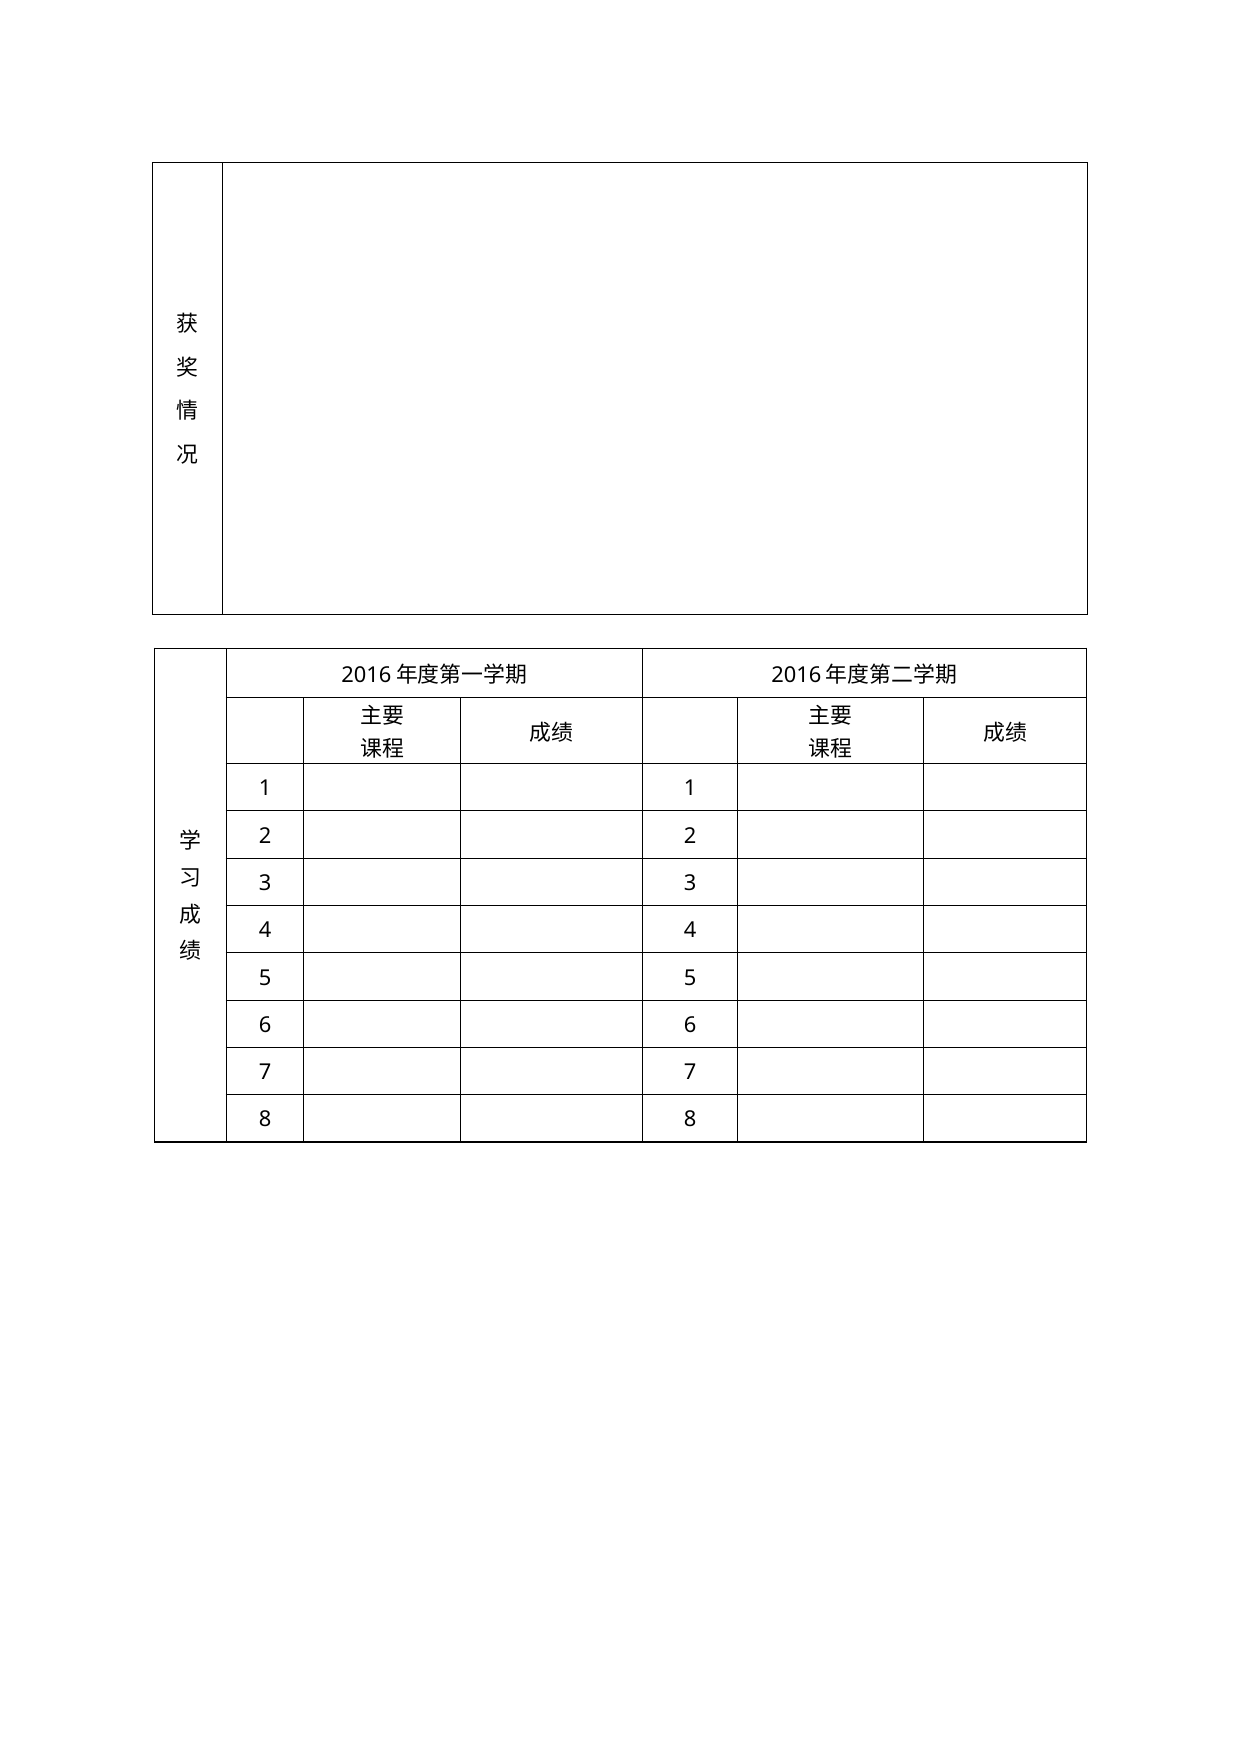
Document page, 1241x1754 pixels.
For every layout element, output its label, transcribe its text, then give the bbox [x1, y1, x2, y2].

table_cell [924, 906, 1086, 952]
table_cell 获 奖 情 况 [153, 163, 222, 614]
table_cell 5 [643, 953, 737, 999]
table_cell [924, 859, 1086, 905]
table_cell [304, 1095, 460, 1141]
table_cell [304, 1001, 460, 1047]
table_cell [924, 764, 1086, 810]
table_cell 6 [643, 1001, 737, 1047]
table_cell [738, 1048, 923, 1094]
table_cell [738, 1001, 923, 1047]
table_cell 主要 课程 [304, 698, 460, 763]
table_cell [304, 906, 460, 952]
table_cell [924, 953, 1086, 999]
table_cell [461, 1001, 642, 1047]
table_cell [461, 1048, 642, 1094]
table_cell [924, 1095, 1086, 1141]
table_cell [304, 811, 460, 858]
table_cell [461, 811, 642, 858]
table_cell [738, 859, 923, 905]
table_cell [461, 859, 642, 905]
table_cell 5 [227, 953, 303, 999]
table_cell [461, 953, 642, 999]
table_cell [304, 953, 460, 999]
table_cell 成绩 [461, 698, 642, 763]
table_cell 3 [227, 859, 303, 905]
table_cell 8 [227, 1095, 303, 1141]
table_cell 8 [643, 1095, 737, 1141]
table_cell [304, 764, 460, 810]
table_cell [924, 811, 1086, 858]
table_cell 1 [227, 764, 303, 810]
table_cell 6 [227, 1001, 303, 1047]
table_cell [738, 1095, 923, 1141]
table_cell 2 [227, 811, 303, 858]
table_header 2016年度第二学期 [643, 649, 1086, 697]
table_cell 7 [227, 1048, 303, 1094]
table_cell 4 [227, 906, 303, 952]
table_cell [304, 1048, 460, 1094]
table_cell [738, 953, 923, 999]
table_cell 成绩 [924, 698, 1086, 763]
table_cell 主要 课程 [738, 698, 923, 763]
table_cell 3 [643, 859, 737, 905]
table_cell [223, 163, 1087, 614]
table_cell [227, 698, 303, 763]
table_cell 1 [643, 764, 737, 810]
table_cell [461, 764, 642, 810]
table_header 2016年度第一学期 [227, 649, 642, 697]
table_cell [924, 1048, 1086, 1094]
table_cell [738, 764, 923, 810]
table_cell 4 [643, 906, 737, 952]
table_cell [304, 859, 460, 905]
table_cell [461, 906, 642, 952]
table_cell [643, 698, 737, 763]
table_cell [738, 811, 923, 858]
table_header 学 习 成 绩 [155, 649, 226, 1141]
table_cell [738, 906, 923, 952]
table_cell [461, 1095, 642, 1141]
table_cell [924, 1001, 1086, 1047]
table_cell 2 [643, 811, 737, 858]
table_cell 7 [643, 1048, 737, 1094]
